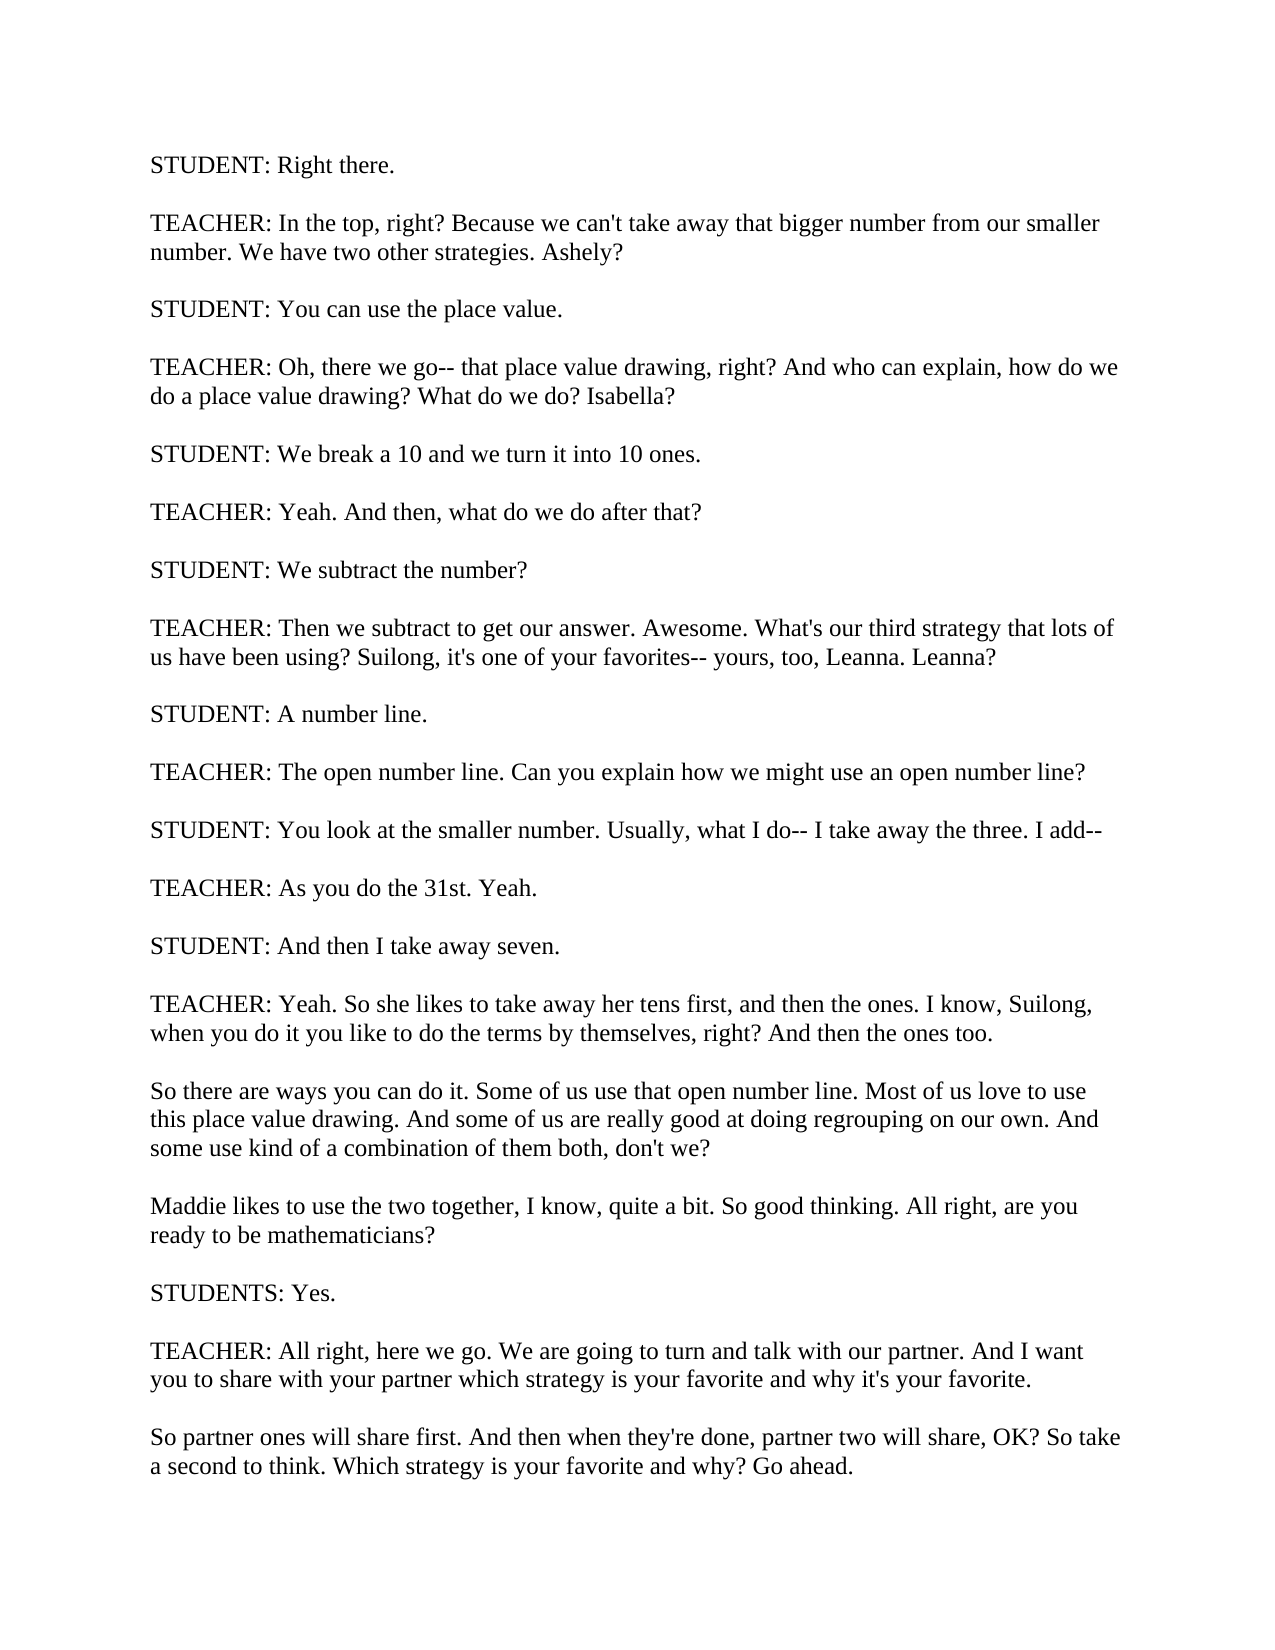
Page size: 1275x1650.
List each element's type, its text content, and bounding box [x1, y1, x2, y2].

text STUDENT: Right there. [150, 150, 1125, 179]
text TEACHER: In the top, right? Because we can't take away that bigger number from our smaller number. We have two other strategies. Ashely? [150, 208, 1125, 265]
text STUDENT: And then I take away seven. [150, 931, 1125, 960]
text So partner ones will share first. And then when they're done, partner two will share, OK? So take a second to think. Which strategy is your favorite and why? Go ahead. [150, 1422, 1125, 1480]
text STUDENT: We break a 10 and we turn it into 10 ones. [150, 439, 1125, 468]
text STUDENT: We subtract the number? [150, 555, 1125, 584]
text STUDENTS: Yes. [150, 1278, 1125, 1307]
text STUDENT: A number line. [150, 699, 1125, 728]
text TEACHER: As you do the 31st. Yeah. [150, 873, 1125, 902]
text TEACHER: Yeah. So she likes to take away her tens first, and then the ones. I know, Suilong, when you do it you like to do the terms by themselves, right? And then the ones too. [150, 989, 1125, 1047]
text Maddie likes to use the two together, I know, quite a bit. So good thinking. All right, are you ready to be mathematicians? [150, 1191, 1125, 1249]
text TEACHER: Yeah. And then, what do we do after that? [150, 497, 1125, 526]
text TEACHER: Oh, there we go-- that place value drawing, right? And who can explain, how do we do a place value drawing? What do we do? Isabella? [150, 352, 1125, 410]
text TEACHER: All right, here we go. We are going to turn and talk with our partner. And I want you to share with your partner which strategy is your favorite and why it's your favorite. [150, 1336, 1125, 1393]
text STUDENT: You look at the smaller number. Usually, what I do-- I take away the three. I add-- [150, 815, 1125, 844]
text STUDENT: You can use the place value. [150, 294, 1125, 323]
text TEACHER: The open number line. Can you explain how we might use an open number line? [150, 757, 1125, 786]
text So there are ways you can do it. Some of us use that open number line. Most of us love to use this place value drawing. And some of us are really good at doing regrouping on our own. And some use kind of a combination of them both, don't we? [150, 1076, 1125, 1162]
text TEACHER: Then we subtract to get our answer. Awesome. What's our third strategy that lots of us have been using? Suilong, it's one of your favorites-- yours, too, Leanna. Leanna? [150, 613, 1125, 670]
